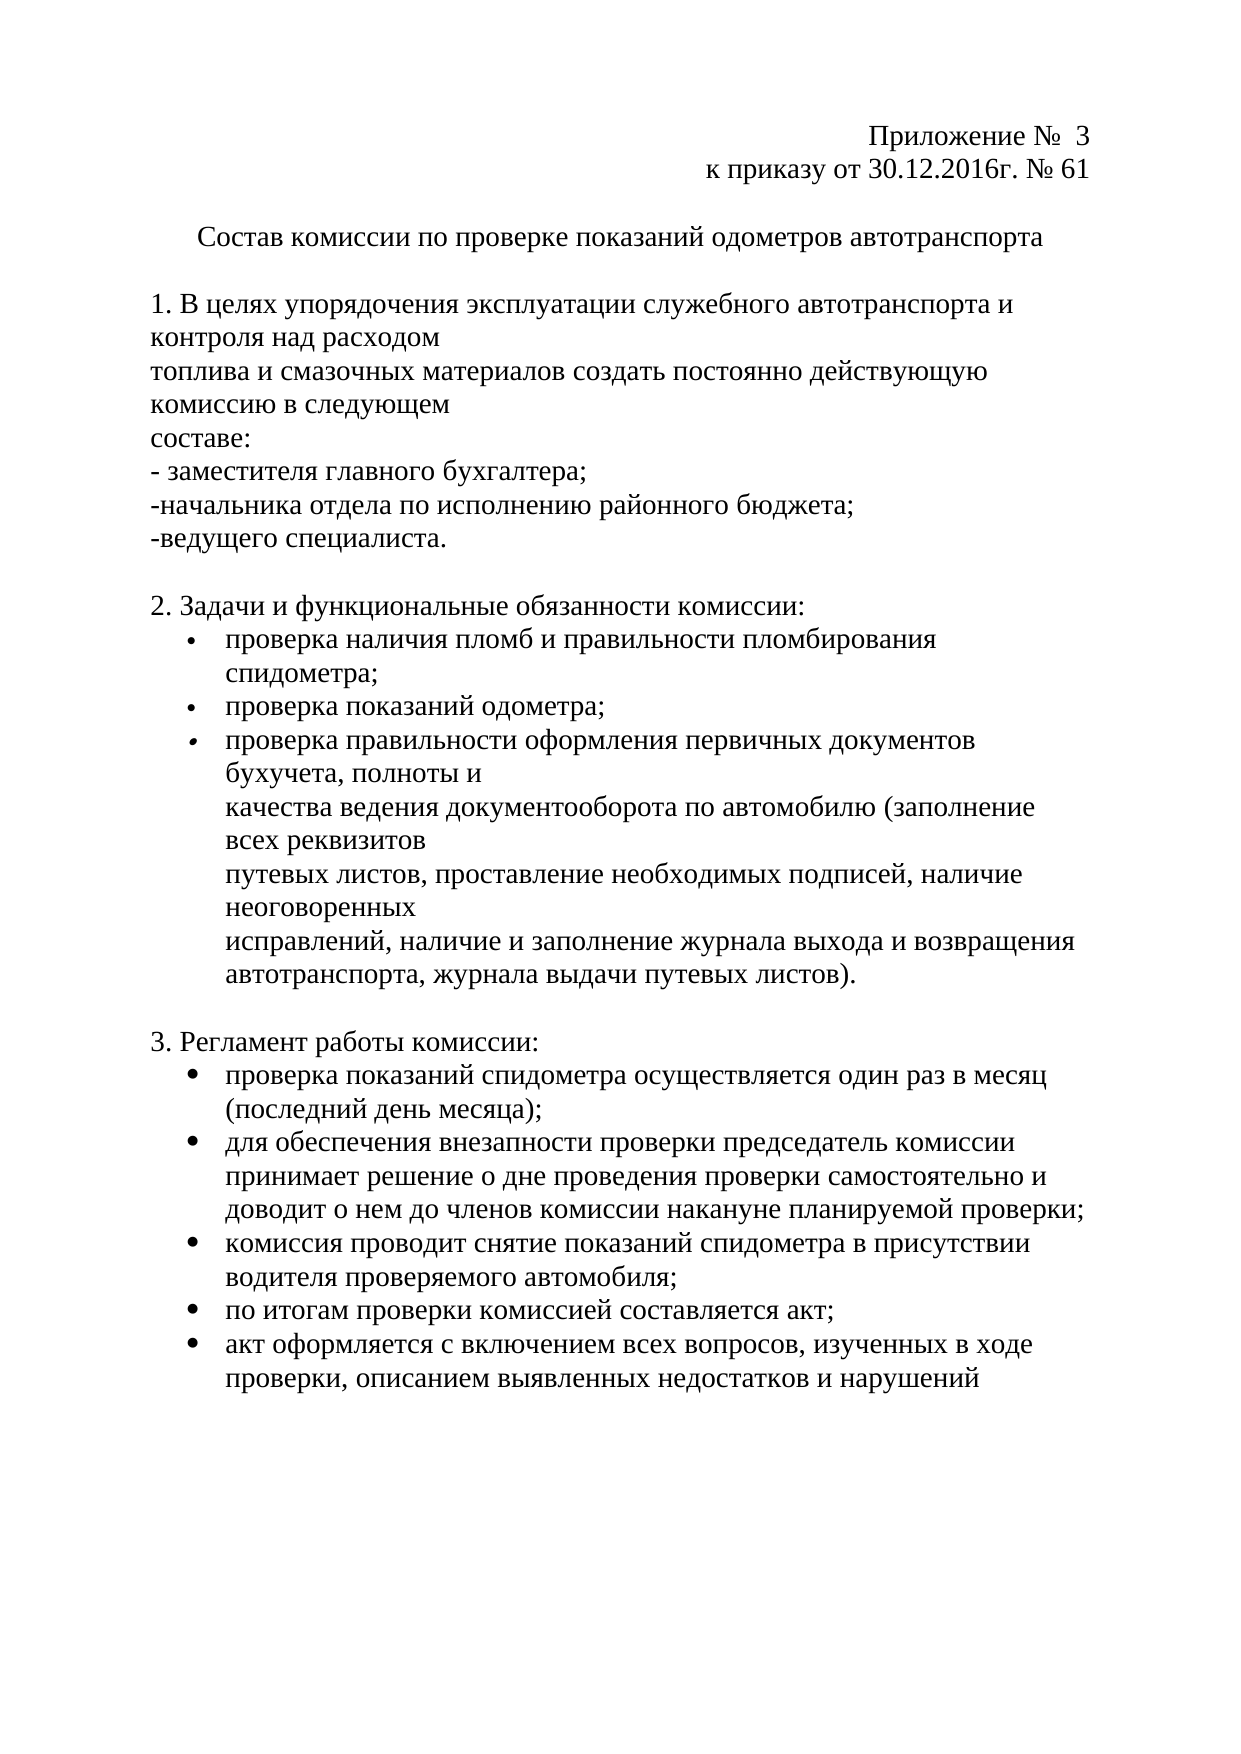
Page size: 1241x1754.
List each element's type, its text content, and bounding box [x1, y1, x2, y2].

list проверка показаний спидометра осуществляется один раз в месяц (последний день месяца); [188, 1057, 1090, 1124]
text 1. В целях упорядочения эксплуатации служебного автотранспорта и контроля над расходом топлива и смазочных материалов создать постоянно действующую комиссию в следующем составе: - заместителя главного бухгалтера; [150, 286, 1090, 487]
text к приказу от 30.12.2016г. № 61 [150, 152, 1090, 185]
text 2. Задачи и функциональные обязанности комиссии: [150, 588, 1090, 621]
list комиссия проводит снятие показаний спидометра в присутствии водителя проверяемого автомобиля; [188, 1225, 1090, 1292]
list для обеспечения внезапности проверки председатель комиссии принимает решение о дне проведения проверки самостоятельно и доводит о нем до членов комиссии накануне планируемой проверки; [188, 1124, 1090, 1225]
list проверка показаний одометра; [188, 688, 1090, 722]
text 3. Регламент работы комиссии: [150, 1024, 1090, 1057]
text -начальника отдела по исполнению районного бюджета; [150, 487, 1090, 521]
list акт оформляется с включением всех вопросов, изученных в ходе проверки, описанием выявленных недостатков и нарушений [188, 1326, 1090, 1393]
text Приложение № 3 [150, 118, 1090, 152]
text Состав комиссии по проверке показаний одометров автотранспорта [150, 219, 1090, 252]
list проверка правильности оформления первичных документов бухучета, полноты и качества ведения документооборота по автомобилю (заполнение всех реквизитов путевых листов, проставление необходимых подписей, наличие неоговоренных исправлений, наличие и заполнение журнала выхода и возвращения автотранспорта, журнала выдачи путевых листов). [188, 722, 1090, 990]
text -ведущего специалиста. [150, 521, 1090, 554]
list по итогам проверки комиссией составляется акт; [188, 1292, 1090, 1326]
list проверка наличия пломб и правильности пломбирования спидометра; [188, 621, 1090, 688]
